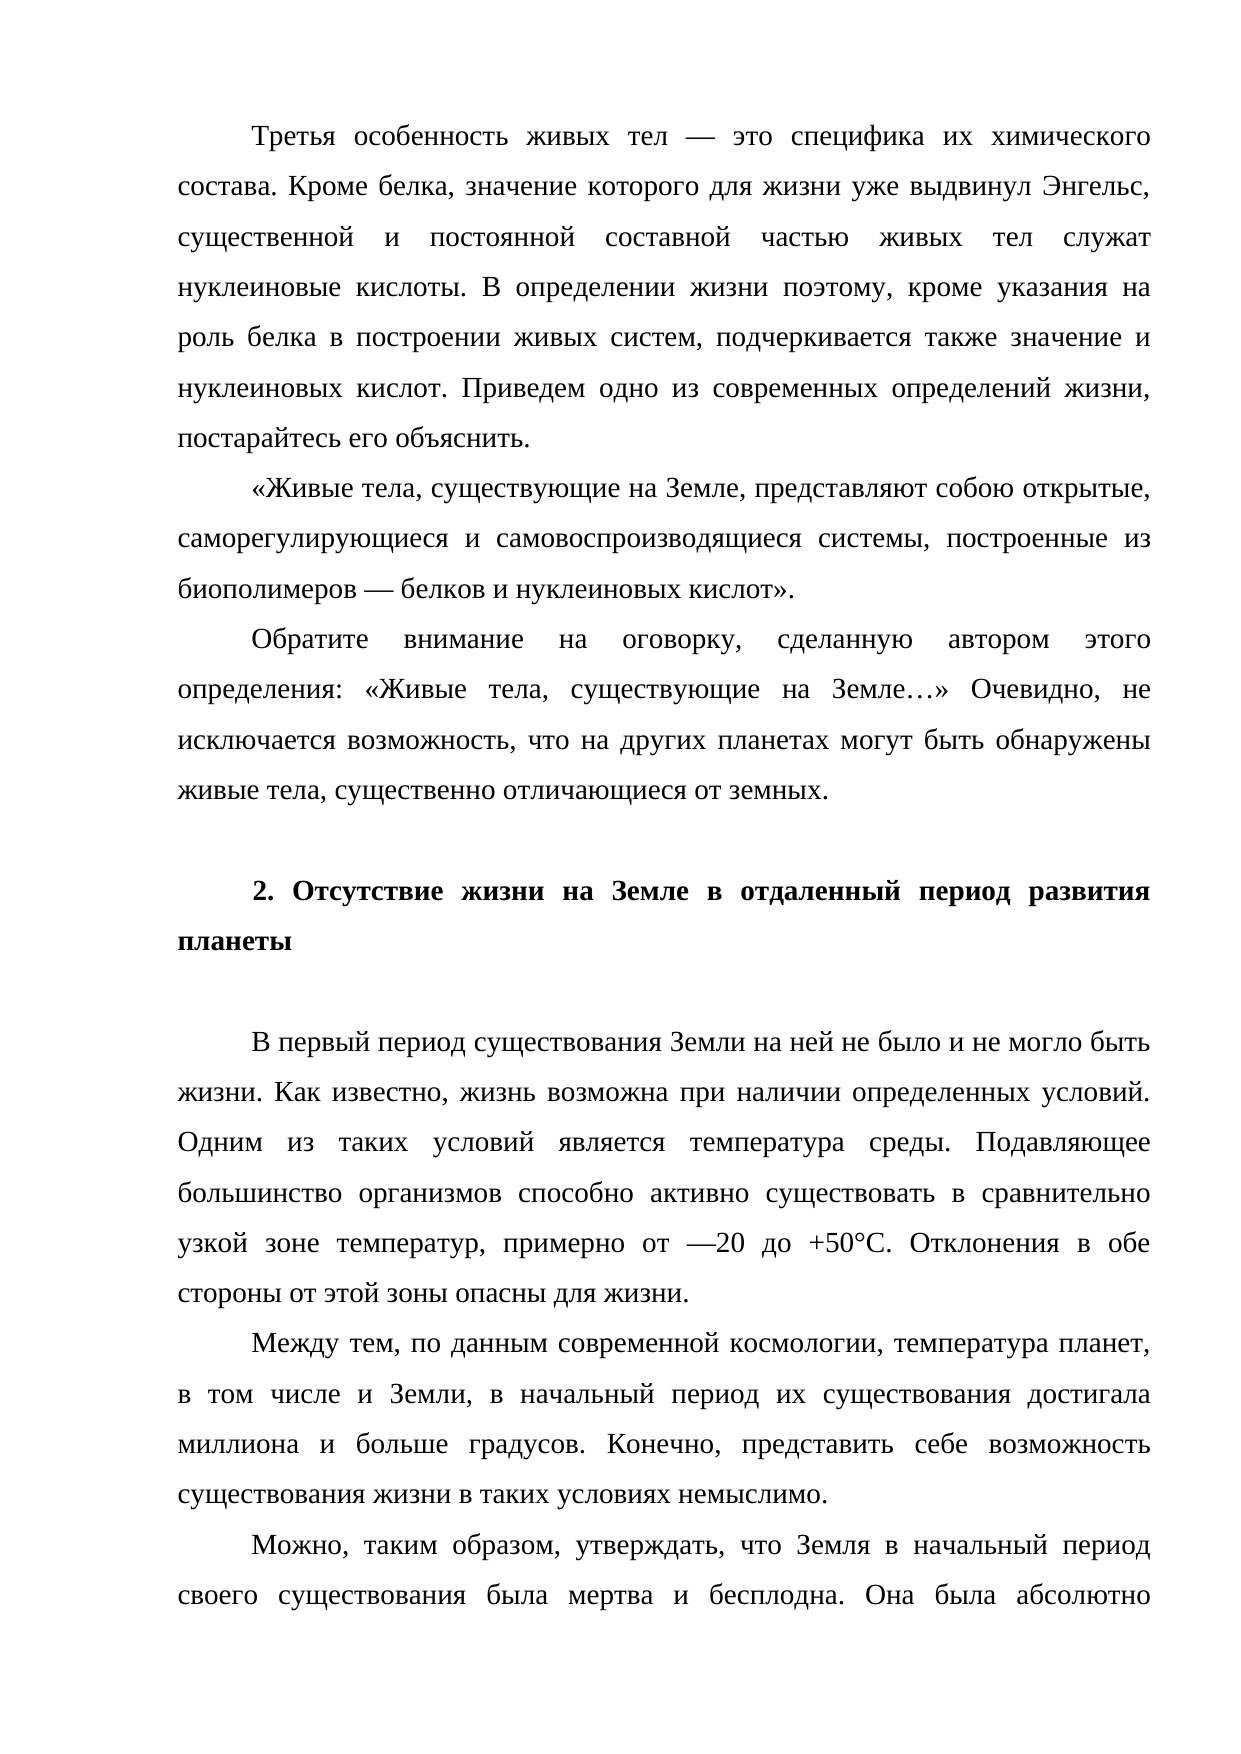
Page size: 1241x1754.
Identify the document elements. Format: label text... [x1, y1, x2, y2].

text Между тем, по данным современной космологии, температура планет, в том числе и Земли, в начальный период их существования достигала миллиона и больше градусов. Конечно, представить себе возможность существования жизни в таких условиях немыслимо. [177, 1326, 1152, 1510]
text Третья особенность живых тел — это специфика их химического состава. Кроме белка, значение которого для жизни уже выдвинул Энгельс, существенной и постоянной составной частью живых тел служат нуклеиновые кислоты. В определении жизни поэтому, кроме указания на роль белка в построении живых систем, подчеркивается также значение и нуклеиновых кислот. Приведем одно из современных определений жизни, постарайтесь его объяснить. [177, 118, 1152, 453]
text В первый период существования Земли на ней не было и не могло быть жизни. Как известно, жизнь возможна при наличии определенных условий. Одним из таких условий является температура среды. Подавляющее большинство организмов способно активно существовать в сравнительно узкой зоне температур, примерно от —20 до +50°С. Отклонения в обе стороны от этой зоны опасны для жизни. [177, 1024, 1152, 1309]
list 2. Отсутствие жизни на Земле в отдаленный период развития планеты [177, 873, 1152, 957]
text «Живые тела, существующие на Земле, представляют собою открытые, саморегулирующиеся и самовоспроизводящиеся системы, построенные из биополимеров — белков и нуклеиновых кислот». [177, 470, 1152, 604]
text Обратите внимание на оговорку, сделанную автором этого определения: «Живые тела, существующие на Земле…» Очевидно, не исключается возможность, что на других планетах могут быть обнаружены живые тела, существенно отличающиеся от земных. [177, 621, 1152, 806]
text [177, 1527, 1152, 1611]
